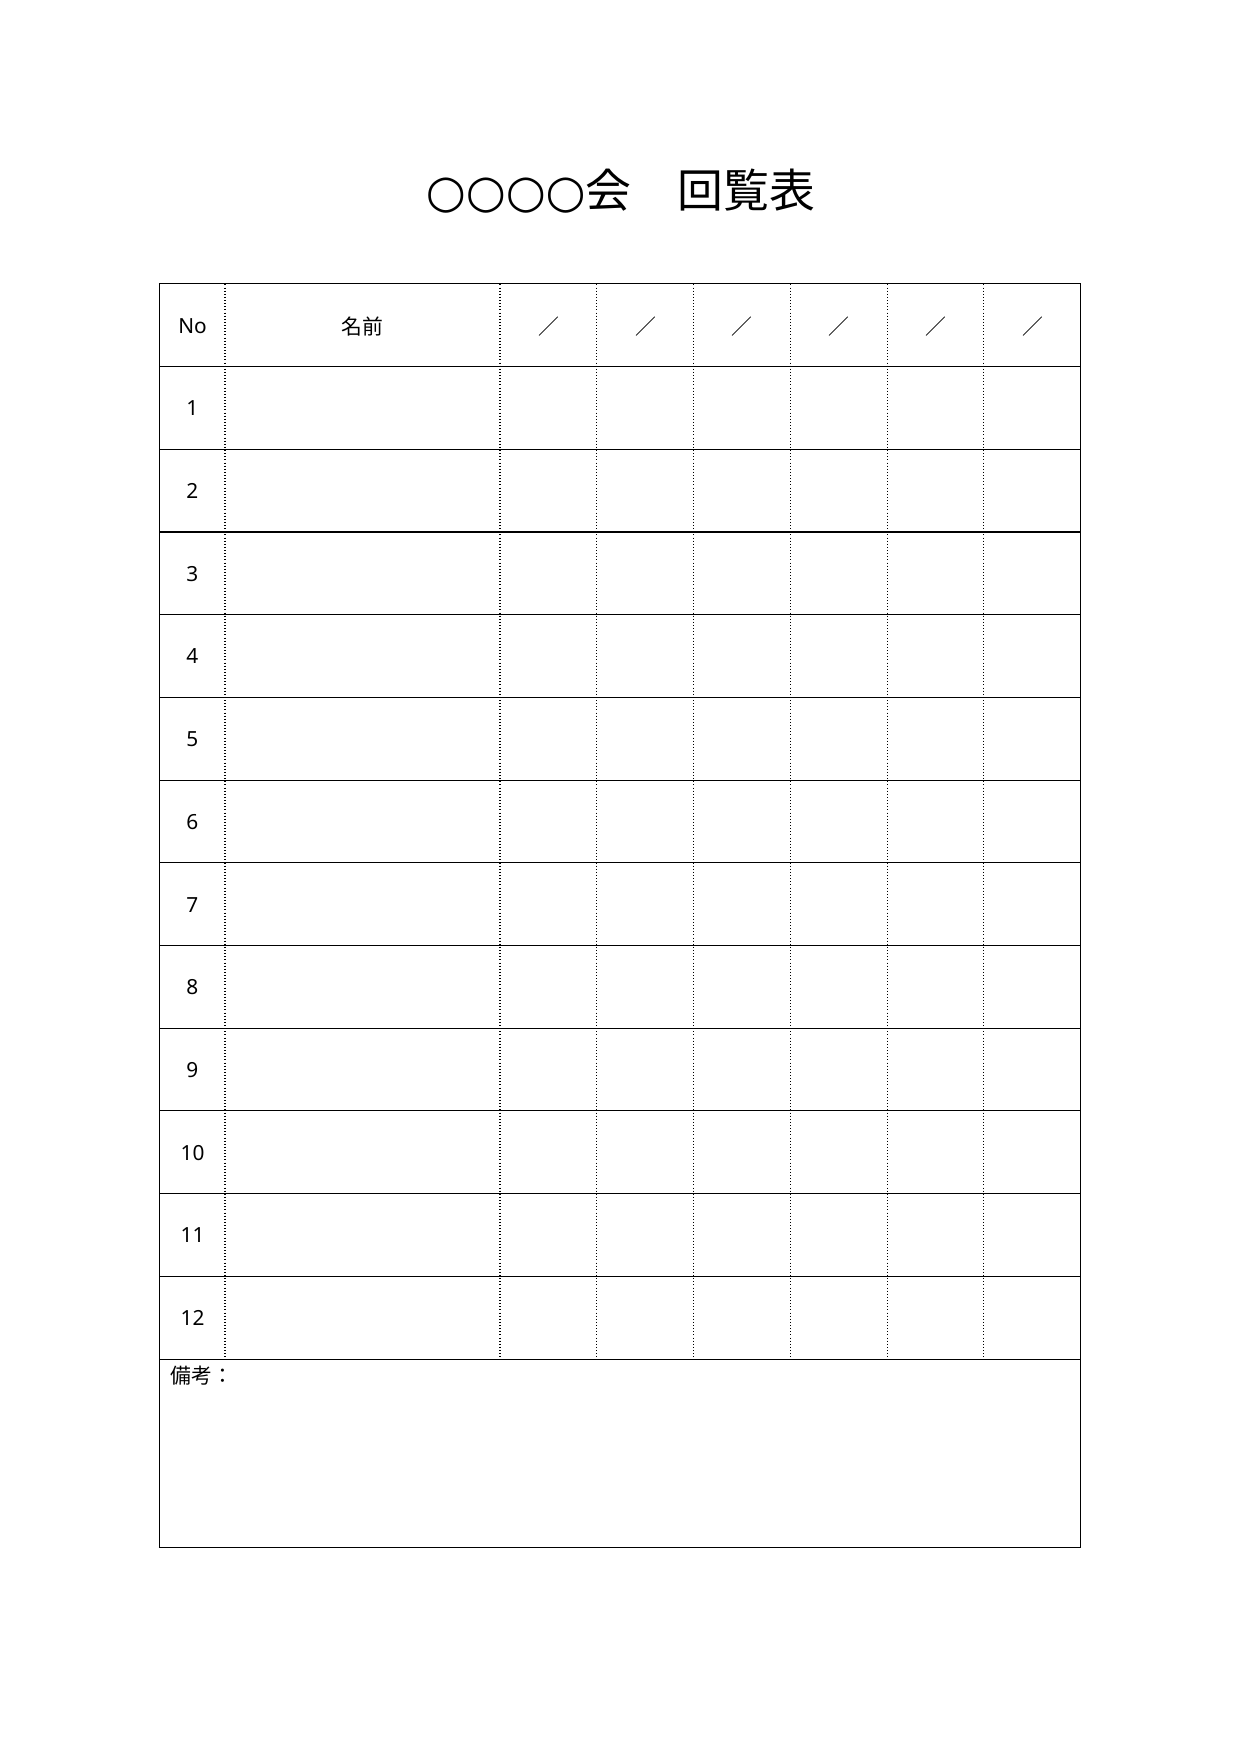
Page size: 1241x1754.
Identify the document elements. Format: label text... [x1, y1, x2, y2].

text ○○○○会 回覧表 [106, 154, 1134, 221]
table_cell [984, 1277, 1080, 1358]
table_cell 備考： [160, 1360, 1080, 1547]
table_cell [597, 781, 694, 862]
table_cell 11 [160, 1194, 225, 1276]
table_cell [984, 1029, 1080, 1110]
table_header ／ [887, 284, 984, 366]
table_cell [984, 533, 1080, 614]
table_cell 6 [160, 781, 225, 862]
table_header ／ [790, 284, 887, 366]
table_cell [694, 533, 790, 614]
table_cell [225, 781, 500, 862]
table_cell 4 [160, 615, 225, 697]
table_cell [500, 1111, 597, 1193]
table_cell [984, 781, 1080, 862]
table_cell [694, 367, 790, 449]
table_header ／ [500, 284, 597, 366]
table_cell [887, 1194, 984, 1276]
table_cell [500, 367, 597, 449]
table_cell [225, 863, 500, 945]
table_cell [694, 946, 790, 1028]
table_cell [500, 946, 597, 1028]
table_cell [790, 1194, 887, 1276]
table_cell 2 [160, 450, 225, 531]
table_cell [887, 450, 984, 531]
table_cell [225, 946, 500, 1028]
table_cell [694, 1277, 790, 1358]
table_cell [790, 450, 887, 531]
table_cell 7 [160, 863, 225, 945]
table_cell [887, 698, 984, 779]
table_cell [984, 1194, 1080, 1276]
table_cell [597, 1029, 694, 1110]
table_cell [887, 533, 984, 614]
table_cell [887, 615, 984, 697]
table_cell 3 [160, 533, 225, 614]
table_cell [984, 1111, 1080, 1193]
table_cell [500, 615, 597, 697]
table_cell [597, 533, 694, 614]
table_cell [597, 946, 694, 1028]
table_cell [790, 1277, 887, 1358]
table_cell [887, 946, 984, 1028]
table_cell [225, 1111, 500, 1193]
table_cell [500, 1194, 597, 1276]
table_header ／ [597, 284, 694, 366]
table_cell [790, 698, 887, 779]
table_cell [500, 863, 597, 945]
table_cell [500, 698, 597, 779]
table_cell [500, 1029, 597, 1110]
table_header ／ [984, 284, 1080, 366]
table_cell [790, 781, 887, 862]
table_cell [887, 1111, 984, 1193]
table_cell [694, 1194, 790, 1276]
table_cell [984, 367, 1080, 449]
table_cell 12 [160, 1277, 225, 1358]
table_cell [984, 615, 1080, 697]
table_cell [225, 1194, 500, 1276]
table_cell 1 [160, 367, 225, 449]
table_cell [694, 615, 790, 697]
table_cell [597, 1277, 694, 1358]
table_cell [225, 367, 500, 449]
table_cell [225, 615, 500, 697]
table_cell [597, 367, 694, 449]
table_cell [597, 450, 694, 531]
table_cell [225, 533, 500, 614]
table_cell [597, 1111, 694, 1193]
table_cell [984, 863, 1080, 945]
table_cell [887, 863, 984, 945]
table_cell [694, 1029, 790, 1110]
table_cell [790, 863, 887, 945]
table_header ／ [694, 284, 790, 366]
table_cell [790, 1029, 887, 1110]
table_cell [790, 946, 887, 1028]
table_cell 9 [160, 1029, 225, 1110]
table_cell [790, 533, 887, 614]
table_cell [225, 698, 500, 779]
table_cell [694, 1111, 790, 1193]
table_cell [597, 698, 694, 779]
table_cell [597, 615, 694, 697]
table_cell 8 [160, 946, 225, 1028]
table_cell [500, 781, 597, 862]
table_cell [500, 1277, 597, 1358]
table_cell [694, 450, 790, 531]
table_cell [790, 615, 887, 697]
table_cell 10 [160, 1111, 225, 1193]
table_cell [500, 450, 597, 531]
table_cell [984, 450, 1080, 531]
table_cell [790, 367, 887, 449]
table_cell [790, 1111, 887, 1193]
table_cell [225, 1277, 500, 1358]
table_cell [694, 781, 790, 862]
table_cell [887, 1029, 984, 1110]
table_cell [225, 450, 500, 531]
table_cell [694, 698, 790, 779]
table_header No [160, 284, 225, 366]
table_cell [984, 946, 1080, 1028]
table_header 名前 [225, 284, 500, 366]
table_cell [887, 781, 984, 862]
table_cell [225, 1029, 500, 1110]
table_cell [597, 1194, 694, 1276]
table_cell [887, 367, 984, 449]
table_cell [694, 863, 790, 945]
table_cell 5 [160, 698, 225, 779]
table_cell [597, 863, 694, 945]
table_cell [887, 1277, 984, 1358]
table_cell [984, 698, 1080, 779]
table_cell [500, 533, 597, 614]
